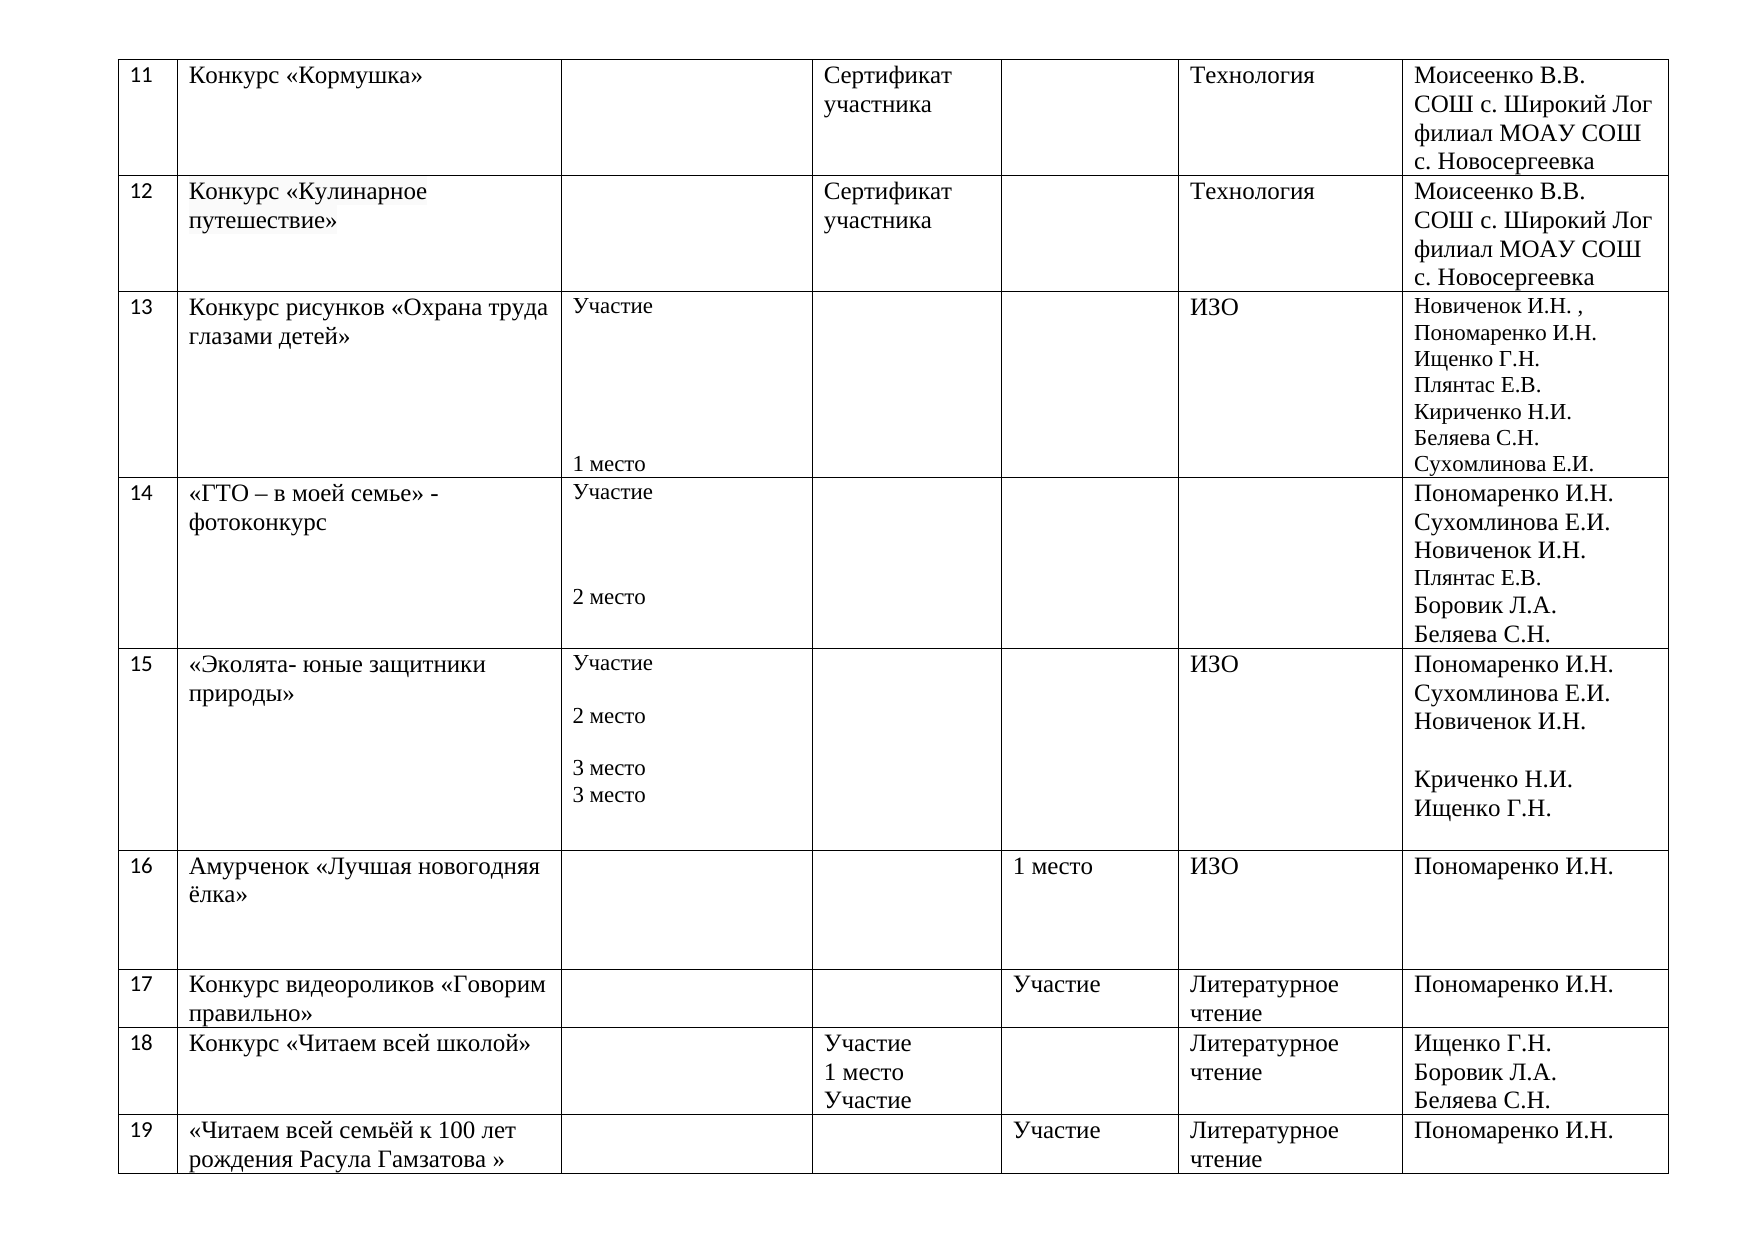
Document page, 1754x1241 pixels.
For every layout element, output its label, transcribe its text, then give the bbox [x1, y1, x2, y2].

table_cell Участие 2 место 3 место 3 место [562, 649, 812, 850]
table_cell [562, 176, 812, 291]
table_cell ИЗО [1179, 851, 1402, 968]
table_cell Технология [1179, 60, 1402, 175]
table_cell Новиченок И.Н. , Пономаренко И.Н. Ищенко Г.Н. Плянтас Е.В. Кириченко Н.И. Беляева С.Н. Сухомлинова Е.И. [1403, 292, 1668, 477]
table_cell «Эколята- юные защитники природы» [178, 649, 561, 850]
table_cell [813, 292, 1001, 477]
table_cell Участие [1002, 1115, 1178, 1173]
table_cell Конкурс «Читаем всей школой» [178, 1028, 561, 1114]
table_cell Технология [1179, 176, 1402, 291]
table_cell Участие [1002, 970, 1178, 1027]
table_cell Участие 1 место [562, 292, 812, 477]
table_cell Конкурс видеороликов «Говорим правильно» [178, 970, 561, 1027]
table_cell Литературное чтение [1179, 970, 1402, 1027]
table_cell Участие 1 место Участие [813, 1028, 1001, 1114]
table_cell [562, 1028, 812, 1114]
table_cell Конкурс «Кулинарное путешествие» [178, 176, 561, 291]
table_cell 17 [119, 970, 177, 1027]
table_cell Литературное чтение [1179, 1115, 1402, 1173]
table_cell Конкурс «Кормушка» [178, 60, 561, 175]
table_cell [813, 851, 1001, 968]
table_cell Участие 2 место [562, 478, 812, 648]
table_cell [1403, 176, 1668, 291]
table_cell «Читаем всей семьёй к 100 лет рождения Расула Гамзатова » [178, 1115, 561, 1173]
table_cell [1179, 478, 1402, 648]
table_cell Литературное чтение [1179, 1028, 1402, 1114]
table_cell [1002, 176, 1178, 291]
table_cell [813, 478, 1001, 648]
table_cell Пономаренко И.Н. Сухомлинова Е.И. Новиченок И.Н. Плянтас Е.В. Боровик Л.А. Беляева С.Н. [1403, 478, 1668, 648]
table_cell 15 [119, 649, 177, 850]
table_cell Пономаренко И.Н. [1403, 851, 1668, 968]
table_cell [562, 970, 812, 1027]
table_cell 14 [119, 478, 177, 648]
table_cell Амурченок «Лучшая новогодняя ёлка» [178, 851, 561, 968]
table_cell 18 [119, 1028, 177, 1114]
table_cell 12 [119, 176, 177, 291]
table_cell [562, 60, 812, 175]
table_cell Пономаренко И.Н. [1403, 970, 1668, 1027]
table_cell Пономаренко И.Н. [1403, 1115, 1668, 1173]
table_cell [1002, 60, 1178, 175]
table_cell [1002, 1028, 1178, 1114]
table_cell Пономаренко И.Н. Сухомлинова Е.И. Новиченок И.Н. Криченко Н.И. Ищенко Г.Н. [1403, 649, 1668, 850]
table_cell Сертификат участника [813, 176, 1001, 291]
table_cell ИЗО [1179, 292, 1402, 477]
table_cell ИЗО [1179, 649, 1402, 850]
table_cell Конкурс рисунков «Охрана труда глазами детей» [178, 292, 561, 477]
table_cell 11 [119, 60, 177, 175]
table_cell [562, 1115, 812, 1173]
table_cell [813, 1115, 1001, 1173]
table_cell [562, 851, 812, 968]
table_cell Сертификат участника [813, 60, 1001, 175]
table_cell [1403, 60, 1668, 175]
table_cell 19 [119, 1115, 177, 1173]
table_cell 16 [119, 851, 177, 968]
table_cell «ГТО – в моей семье» - фотоконкурс [178, 478, 561, 648]
table_cell 13 [119, 292, 177, 477]
table_cell [813, 970, 1001, 1027]
table_cell [813, 649, 1001, 850]
table_cell Ищенко Г.Н. Боровик Л.А. Беляева С.Н. [1403, 1028, 1668, 1114]
table_cell 1 место [1002, 851, 1178, 968]
table_cell [1002, 478, 1178, 648]
table_cell [1002, 292, 1178, 477]
table_cell [1002, 649, 1178, 850]
